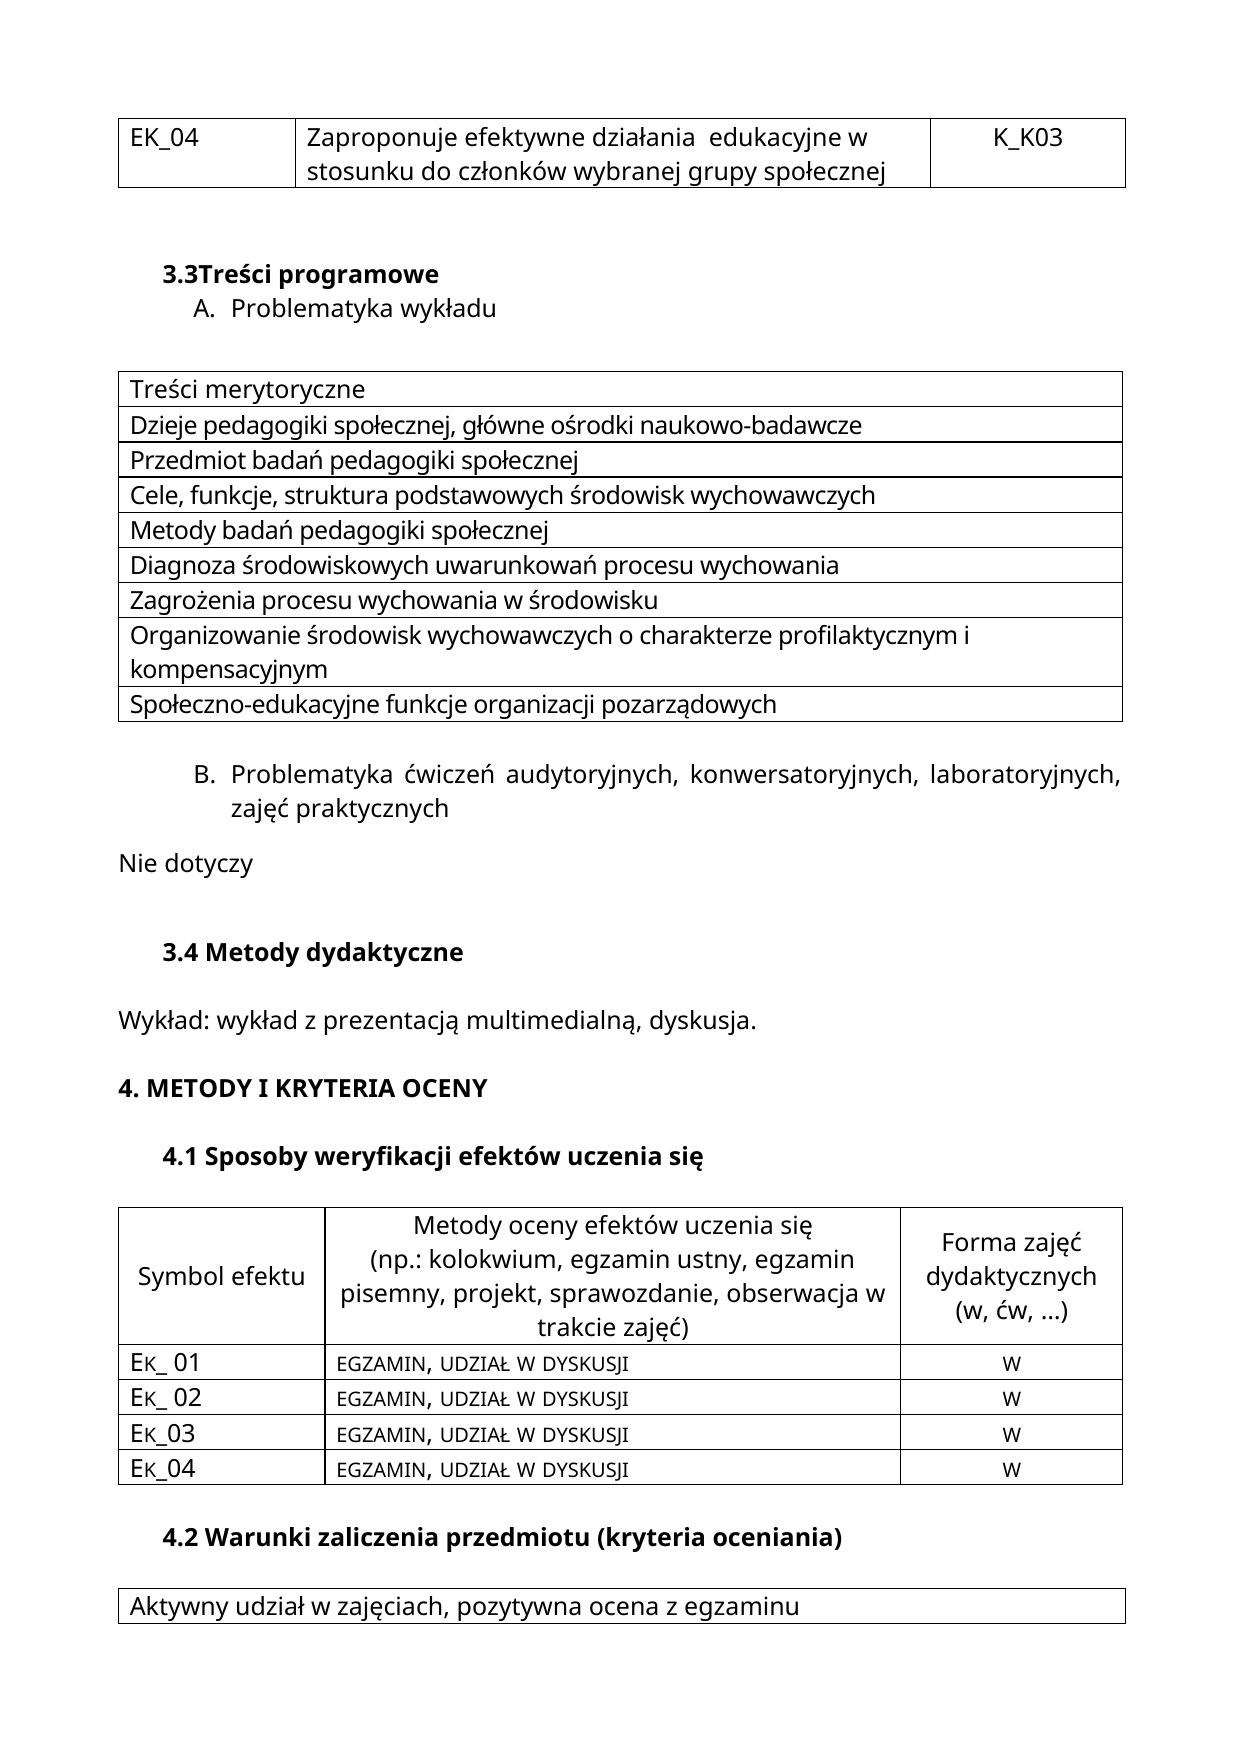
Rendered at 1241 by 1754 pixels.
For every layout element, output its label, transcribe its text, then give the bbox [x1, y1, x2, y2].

table_cell Dzieje pedagogiki społecznej, główne ośrodki naukowo-badawcze [119, 407, 1122, 441]
table_cell Metody badań pedagogiki społecznej [119, 513, 1122, 547]
table_cell Diagnoza środowiskowych uwarunkowań procesu wychowania [119, 548, 1122, 582]
table_header Symbol efektu [119, 1208, 324, 1344]
text Wykład: wykład z prezentacją multimedialną, dyskusja. [118, 1002, 1122, 1036]
text 4. METODY I KRYTERIA OCENY [118, 1070, 1122, 1104]
table_cell w [901, 1380, 1122, 1414]
table_header Treści merytoryczne [119, 372, 1122, 406]
table_cell Zagrożenia procesu wychowania w środowisku [119, 583, 1122, 617]
table_cell w [901, 1345, 1122, 1379]
list Problematyka wykładu [193, 291, 1122, 324]
table_cell Społeczno-edukacyjne funkcje organizacji pozarządowych [119, 687, 1122, 721]
text Nie dotyczy [118, 845, 1122, 879]
table_cell egzamin, udział w dyskusji [326, 1415, 900, 1449]
table_cell w [901, 1415, 1122, 1449]
table_cell Zaproponuje efektywne działania edukacyjne w stosunku do członków wybranej grupy społecznej [296, 119, 930, 187]
table_cell Przedmiot badań pedagogiki społecznej [119, 443, 1122, 476]
list 3.3Treści programowe [162, 256, 1122, 291]
table_cell egzamin, udział w dyskusji [326, 1345, 900, 1379]
table_cell Ek_ 02 [119, 1380, 324, 1414]
table_header Metody oceny efektów uczenia się (np.: kolokwium, egzamin ustny, egzamin pisemny, projekt, sprawozdanie, obserwacja w trakcie zajęć) [326, 1208, 900, 1344]
table_cell Ek_ 01 [119, 1345, 324, 1379]
table_cell Ek_04 [119, 1450, 324, 1484]
table_cell w [901, 1450, 1122, 1484]
text 4.2 Warunki zaliczenia przedmiotu (kryteria oceniania) [162, 1519, 1122, 1553]
table_cell Ek_03 [119, 1415, 324, 1449]
table_header Forma zajęć dydaktycznych (w, ćw, …) [901, 1208, 1122, 1344]
table_header Aktywny udział w zajęciach, pozytywna ocena z egzaminu [119, 1589, 1125, 1623]
text 4.1 Sposoby weryfikacji efektów uczenia się [162, 1138, 1122, 1173]
table_cell egzamin, udział w dyskusji [326, 1450, 900, 1484]
text 3.4 Metody dydaktyczne [162, 934, 1122, 968]
list Problematyka ćwiczeń audytoryjnych, konwersatoryjnych, laboratoryjnych, zajęć praktycznych [193, 756, 1122, 824]
table_cell Cele, funkcje, struktura podstawowych środowisk wychowawczych [119, 478, 1122, 512]
table_cell EK_04 [119, 119, 295, 187]
table_cell K_K03 [931, 119, 1125, 187]
table_cell egzamin, udział w dyskusji [326, 1380, 900, 1414]
table_cell Organizowanie środowisk wychowawczych o charakterze profilaktycznym i kompensacyjnym [119, 618, 1122, 686]
